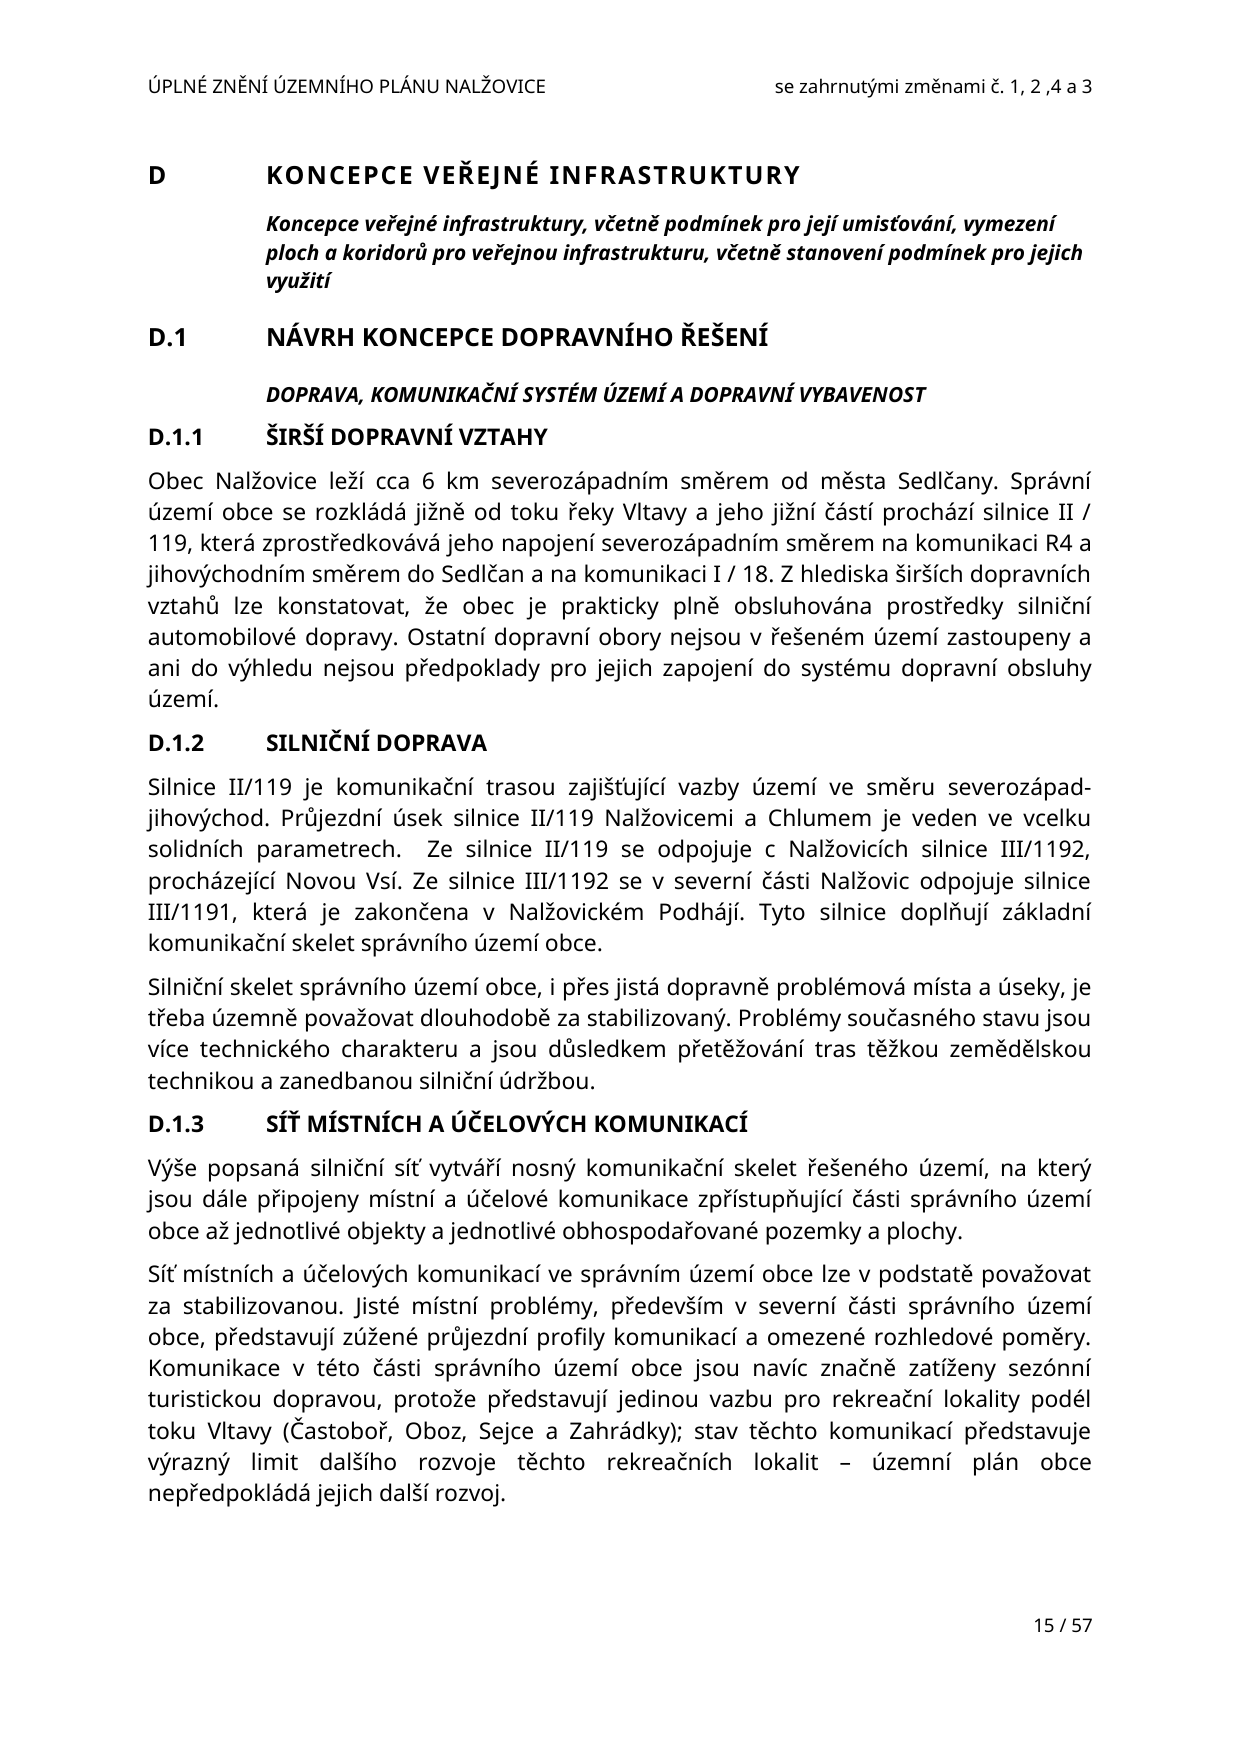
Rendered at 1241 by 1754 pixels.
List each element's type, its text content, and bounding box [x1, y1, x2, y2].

text DOPRAVA, KOMUNIKAČNÍ SYSTÉM ÚZEMÍ A DOPRAVNÍ VYBAVENOST [266, 380, 1093, 408]
text Koncepce veřejné infrastruktury [148, 158, 1093, 192]
text NÁVRH KONCEPCE DOPRAVNÍHO ŘEŠENÍ [148, 320, 1093, 354]
text Obec Nalžovice leží cca 6 km severozápadním směrem od města Sedlčany. Správní území obce se rozkládá jižně od toku řeky Vltavy a jeho jižní částí prochází silnice II / 119, která zprostředkovává jeho napojení severozápadním směrem na komunikaci R4 a jihovýchodním směrem do Sedlčan a na komunikaci I / 18. Z hlediska širších dopravních vztahů lze konstatovat, že obec je prakticky plně obsluhována prostředky silniční automobilové dopravy. Ostatní dopravní obory nejsou v řešeném území zastoupeny a ani do výhledu nejsou předpoklady pro jejich zapojení do systému dopravní obsluhy území. [148, 464, 1093, 714]
text SÍŤ MÍSTNÍCH A ÚČELOVÝCH KOMUNIKACÍ [148, 1108, 1093, 1139]
text Silniční skelet správního území obce, i přes jistá dopravně problémová místa a úseky, je třeba územně považovat dlouhodobě za stabilizovaný. Problémy současného stavu jsou více technického charakteru a jsou důsledkem přetěžování tras těžkou zemědělskou technikou a zanedbanou silniční údržbou. [148, 971, 1093, 1096]
text Silnice II/119 je komunikační trasou zajišťující vazby území ve směru severozápad-jihovýchod. Průjezdní úsek silnice II/119 Nalžovicemi a Chlumem je veden ve vcelku solidních parametrech. Ze silnice II/119 se odpojuje c Nalžovicích silnice III/1192, procházející Novou Vsí. Ze silnice III/1192 se v severní části Nalžovic odpojuje silnice III/1191, která je zakončena v Nalžovickém Podhájí. Tyto silnice doplňují základní komunikační skelet správního území obce. [148, 771, 1093, 958]
text SILNIČNÍ DOPRAVA [148, 727, 1093, 758]
text Koncepce veřejné infrastruktury, včetně podmínek pro její umisťování, vymezení ploch a koridorů pro veřejnou infrastrukturu, včetně stanovení podmínek pro jejich využití [266, 209, 1093, 295]
text Síť místních a účelových komunikací ve správním území obce lze v podstatě považovat za stabilizovanou. Jisté místní problémy, především v severní části správního území obce, představují zúžené průjezdní profily komunikací a omezené rozhledové poměry. Komunikace v této části správního území obce jsou navíc značně zatíženy sezónní turistickou dopravou, protože představují jedinou vazbu pro rekreační lokality podél toku Vltavy (Častoboř, Oboz, Sejce a Zahrádky); stav těchto komunikací představuje výrazný limit dalšího rozvoje těchto rekreačních lokalit – územní plán obce nepředpokládá jejich další rozvoj. [148, 1258, 1093, 1508]
text ŠIRŠÍ DOPRAVNÍ VZTAHY [148, 421, 1093, 452]
text Výše popsaná silniční síť vytváří nosný komunikační skelet řešeného území, na který jsou dále připojeny místní a účelové komunikace zpřístupňující části správního území obce až jednotlivé objekty a jednotlivé obhospodařované pozemky a plochy. [148, 1152, 1093, 1246]
